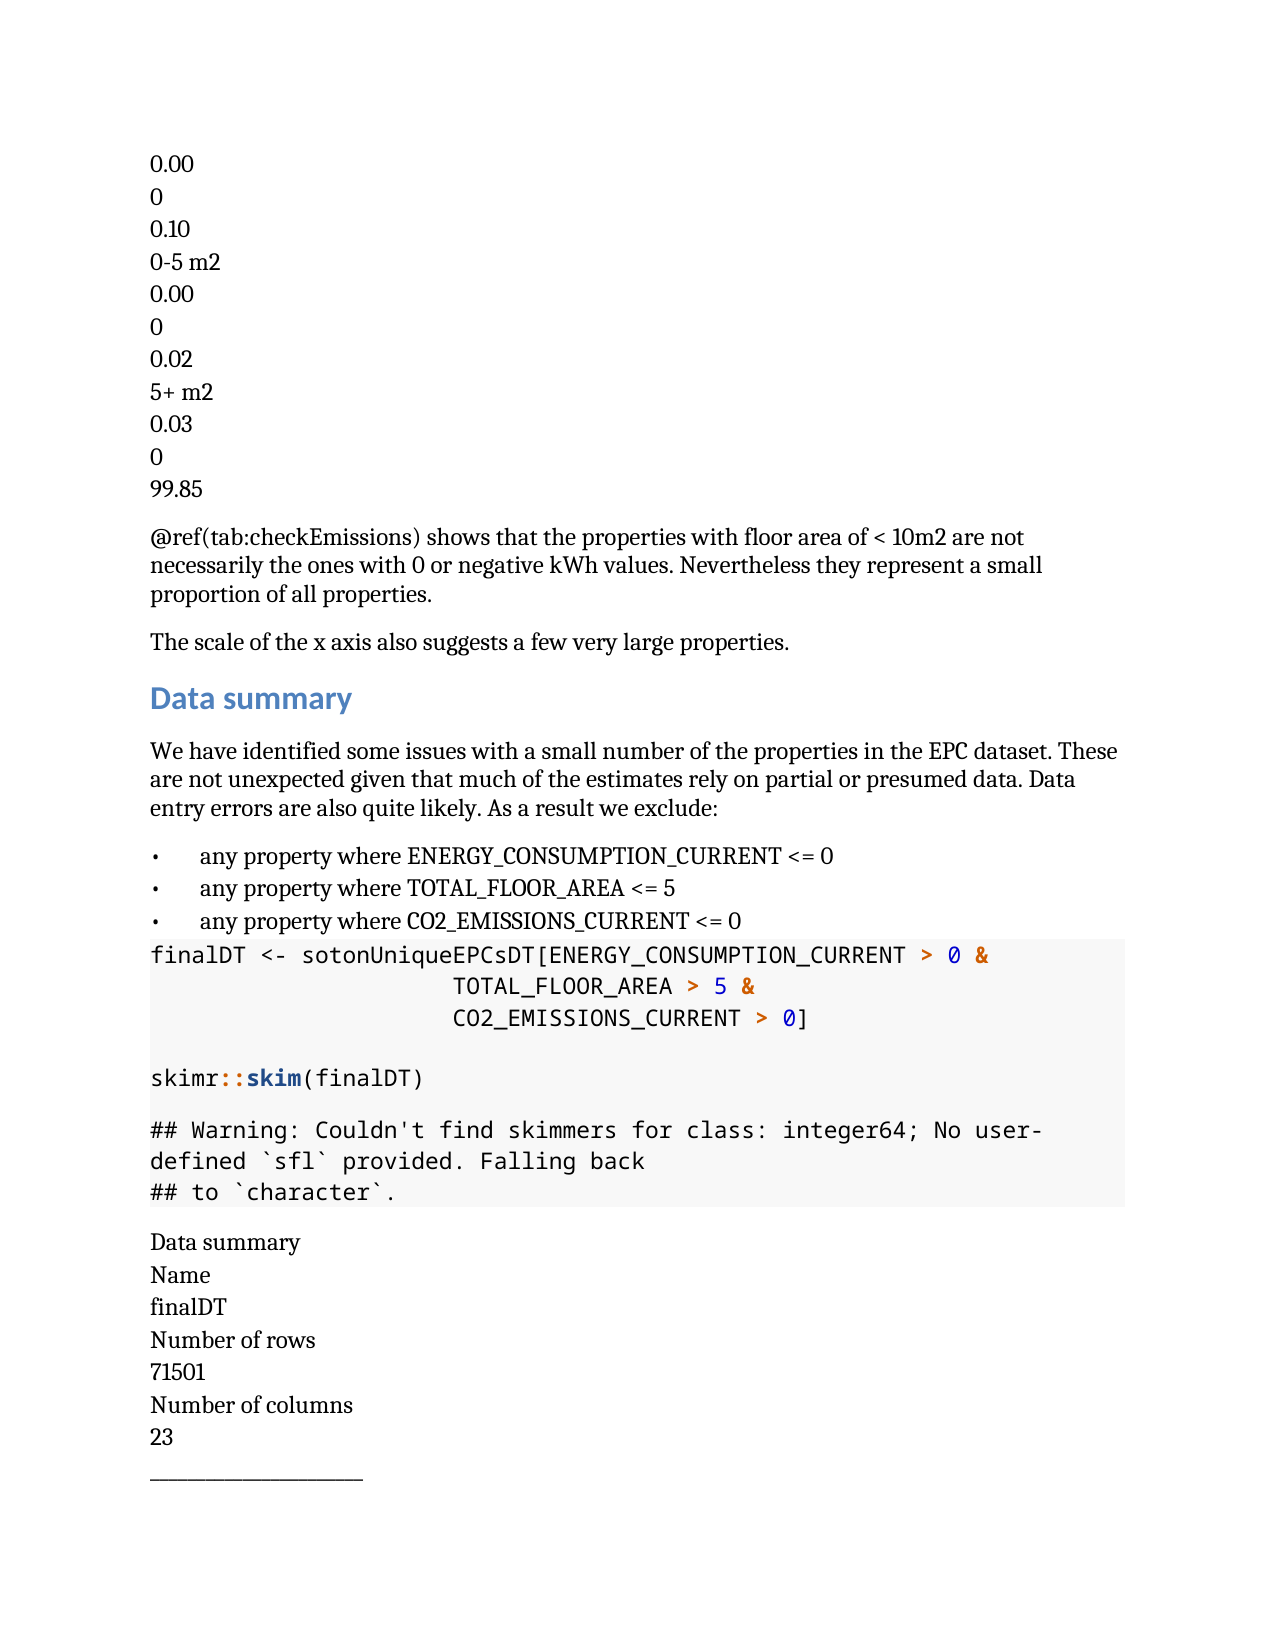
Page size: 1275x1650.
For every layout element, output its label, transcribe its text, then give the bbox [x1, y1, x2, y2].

text 0.10 [150, 215, 1125, 244]
list any property where ENERGY_CONSUMPTION_CURRENT <= 0 [150, 842, 1125, 870]
text 0.00 [150, 150, 1125, 179]
text Data summary [150, 1228, 1125, 1257]
text Name [150, 1261, 1125, 1289]
text The scale of the x axis also suggests a few very large properties. [150, 627, 1125, 656]
text 23 [150, 1423, 1125, 1452]
text 0.02 [150, 345, 1125, 374]
text 99.85 [150, 475, 1125, 504]
text Number of rows [150, 1326, 1125, 1354]
text Number of columns [150, 1391, 1125, 1419]
text 0 [150, 442, 1125, 471]
text 0.00 [150, 280, 1125, 309]
text _______________________ [150, 1456, 1125, 1484]
text We have identified some issues with a small number of the properties in the EPC dataset. These are not unexpected given that much of the estimates rely on partial or presumed data. Data entry errors are also quite likely. As a result we exclude: [150, 737, 1125, 823]
list any property where TOTAL_FLOOR_AREA <= 5 [150, 874, 1125, 903]
text 0 [150, 312, 1125, 341]
text 0-5 m2 [150, 247, 1125, 276]
text finalDT <- sotonUniqueEPCsDT[ENERGY_CONSUMPTION_CURRENT > 0 & TOTAL_FLOOR_AREA > 5 & CO2_EMISSIONS_CURRENT > 0] skimr::skim(finalDT) [150, 939, 1125, 1093]
text ## Warning: Couldn't find skimmers for class: integer64; No user-defined `sfl` provided. Falling back ## to `character`. [150, 1114, 1125, 1207]
text 0.03 [150, 410, 1125, 439]
text 0 [150, 182, 1125, 211]
subtitle Data summary [150, 677, 1125, 718]
text finalDT [150, 1293, 1125, 1322]
text @ref(tab:checkEmissions) shows that the properties with floor area of < 10m2 are not necessarily the ones with 0 or negative kWh values. Nevertheless they represent a small proportion of all properties. [150, 522, 1125, 609]
text 5+ m2 [150, 377, 1125, 406]
text 71501 [150, 1358, 1125, 1387]
list any property where CO2_EMISSIONS_CURRENT <= 0 [150, 907, 1125, 935]
